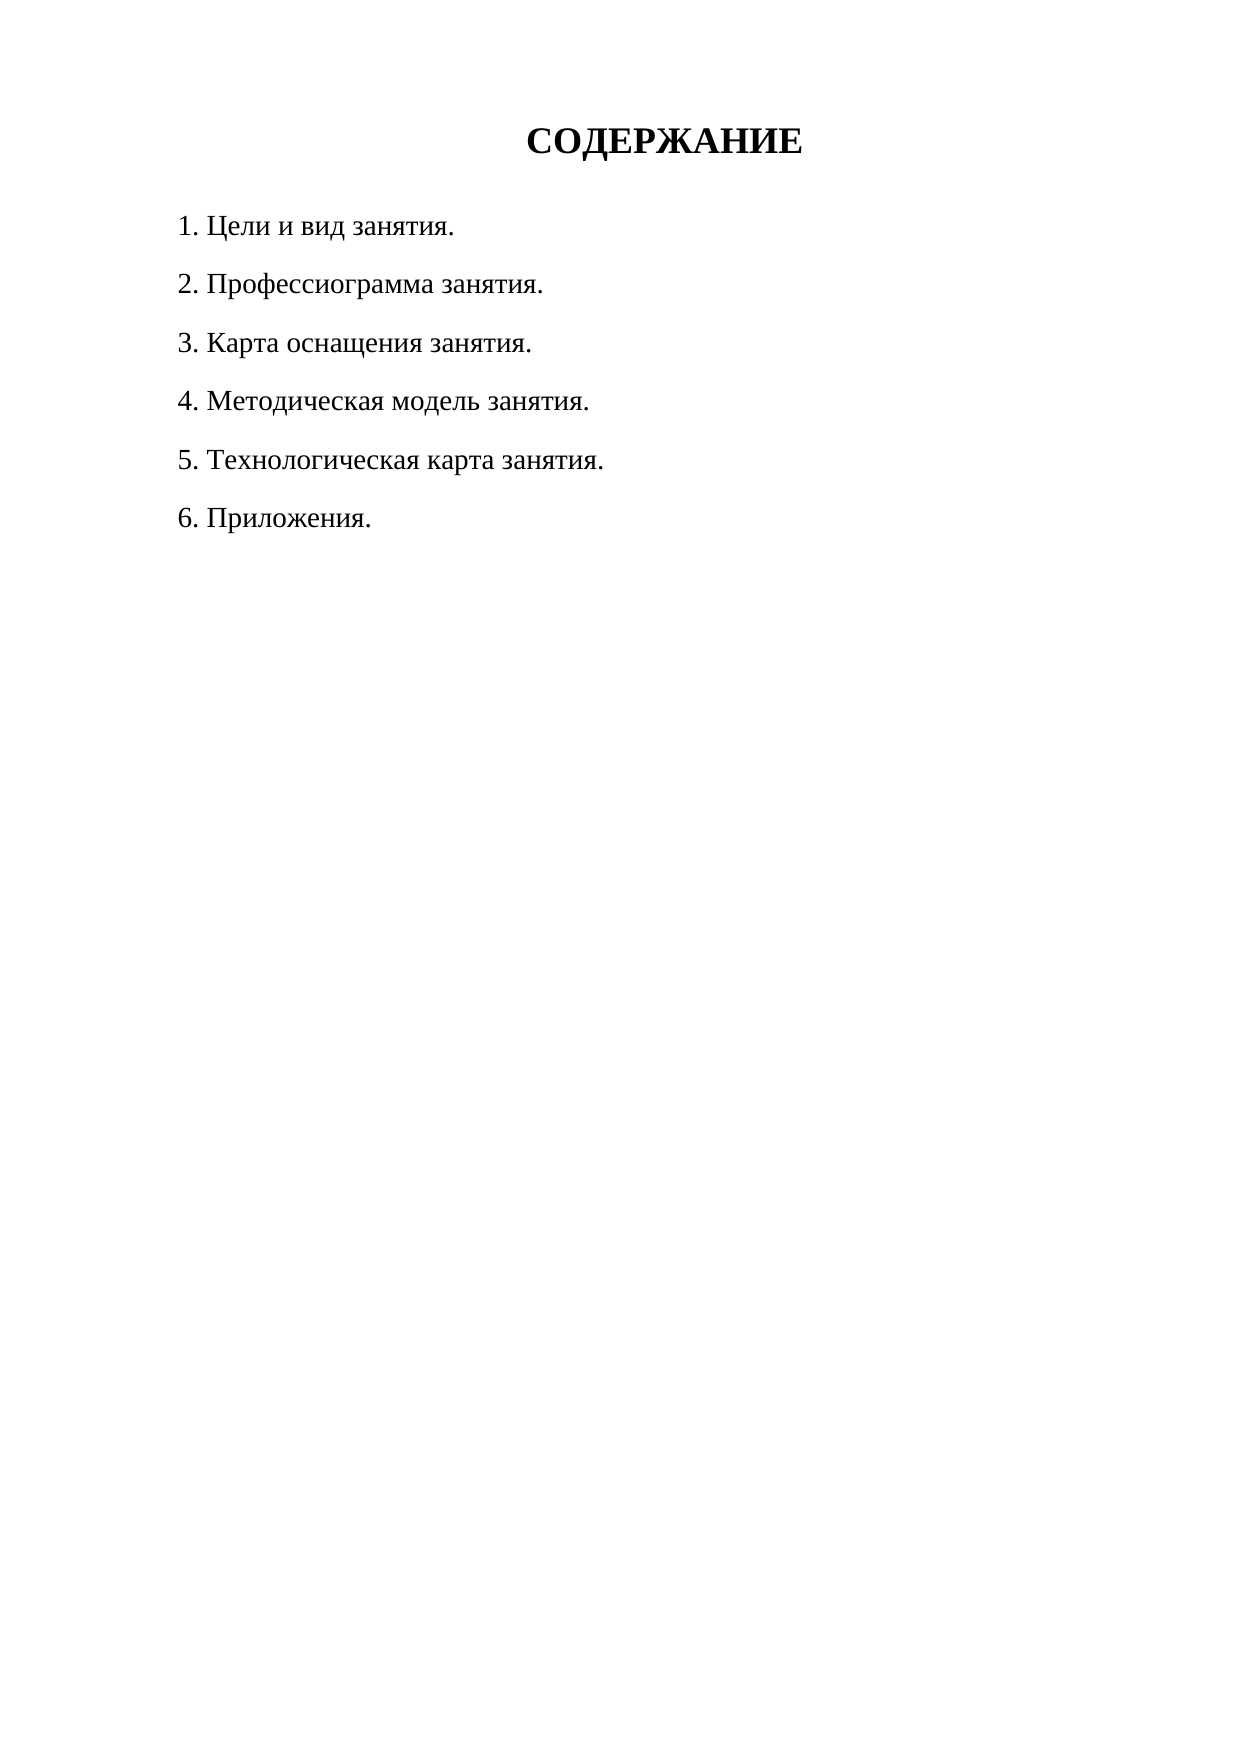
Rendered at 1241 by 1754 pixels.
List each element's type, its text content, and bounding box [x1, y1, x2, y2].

text 5. Технологическая карта занятия. [177, 442, 1152, 476]
text 3. Карта оснащения занятия. [177, 325, 1152, 358]
text 1. Цели и вид занятия. [177, 208, 1152, 241]
text 2. Профессиограмма занятия. [177, 266, 1152, 300]
text 4. Методическая модель занятия. [177, 383, 1152, 417]
text 6. Приложения. [177, 501, 1152, 534]
text СОДЕРЖАНИЕ [177, 118, 1152, 161]
